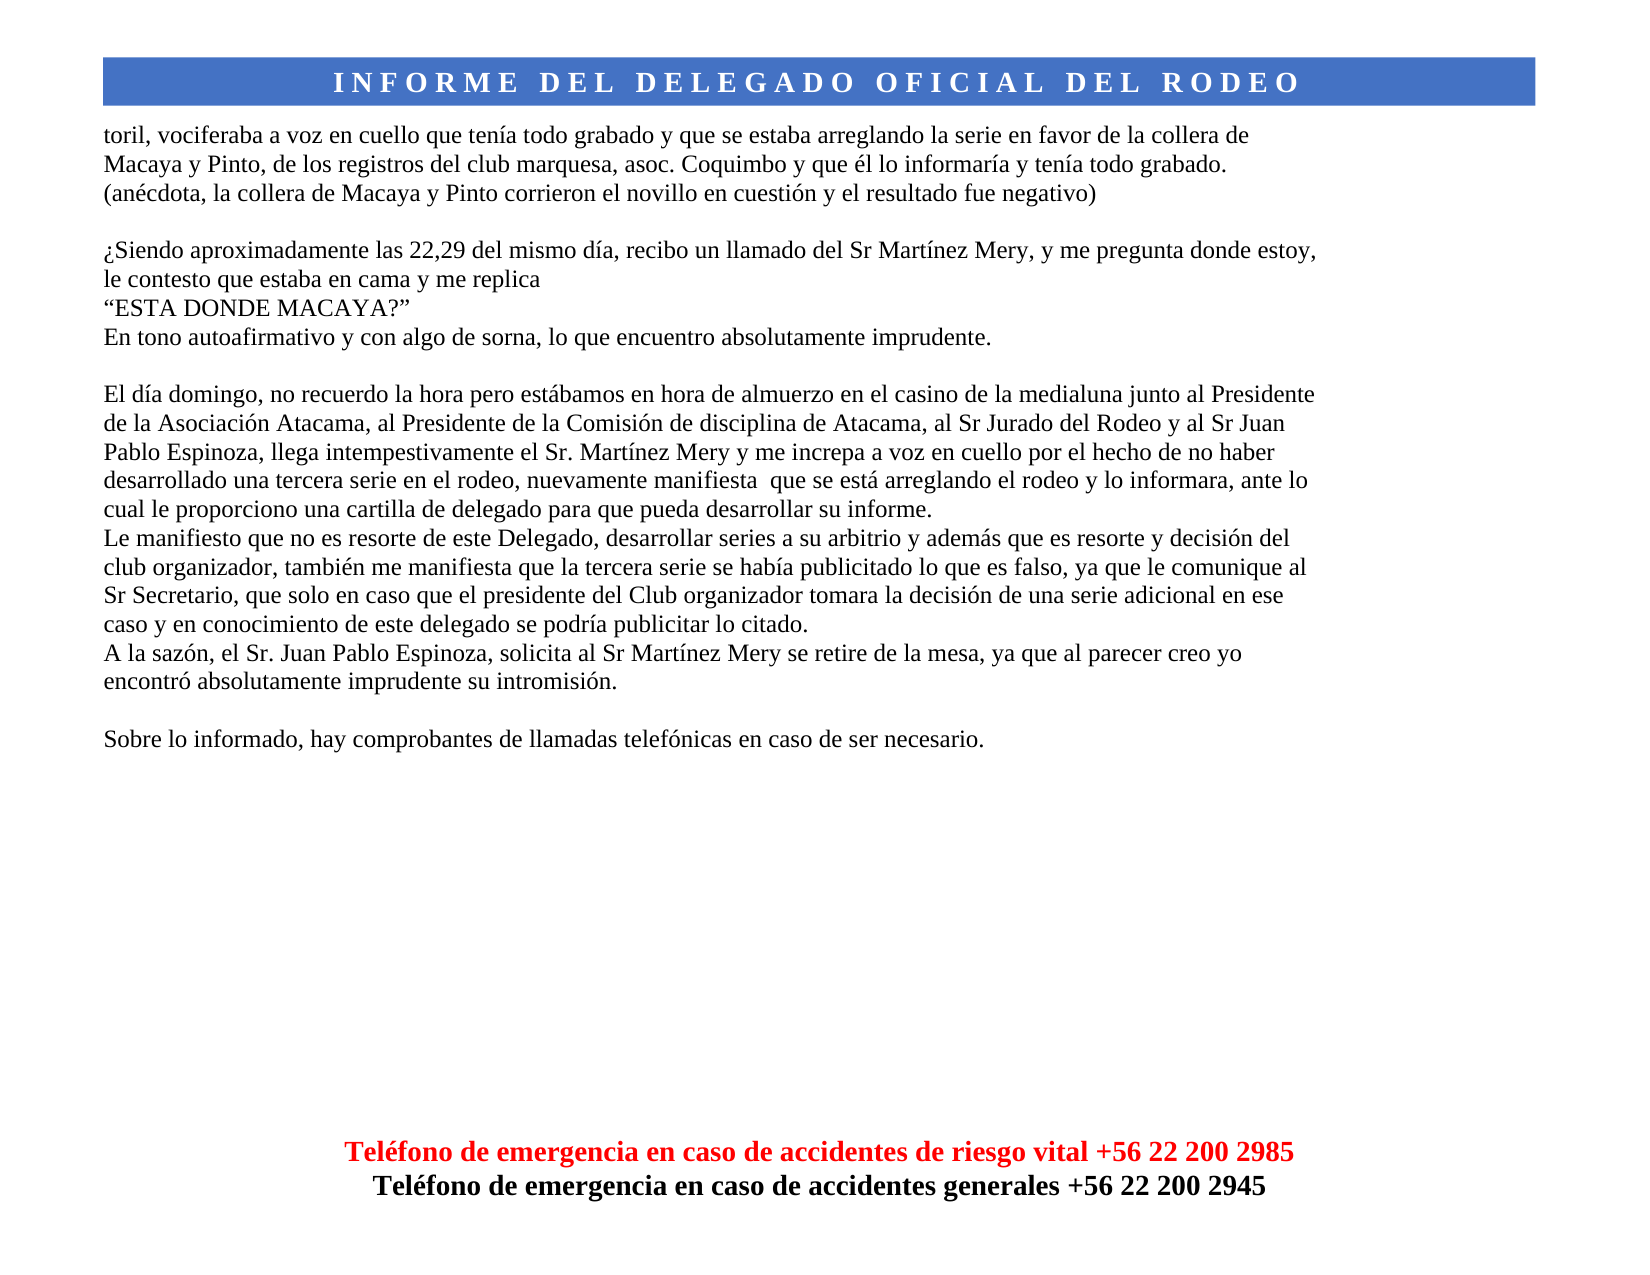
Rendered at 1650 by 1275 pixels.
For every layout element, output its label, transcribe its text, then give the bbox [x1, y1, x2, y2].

text Le manifiesto que no es resorte de este Delegado, desarrollar series a su arbitrio y además que es resorte y decisión del club organizador, también me manifiesta que la tercera serie se había publicitado lo que es falso, ya que le comunique al Sr Secretario, que solo en caso que el presidente del Club organizador tomara la decisión de una serie adicional en ese caso y en conocimiento de este delegado se podría publicitar lo citado. [103, 523, 1329, 638]
text ¿Siendo aproximadamente las 22,29 del mismo día, recibo un llamado del Sr Martínez Mery, y me pregunta donde estoy, le contesto que estaba en cama y me replica [103, 235, 1329, 293]
text “ESTA DONDE MACAYA?” [103, 293, 1329, 322]
text El día domingo, no recuerdo la hora pero estábamos en hora de almuerzo en el casino de la medialuna junto al Presidente de la Asociación Atacama, al Presidente de la Comisión de disciplina de Atacama, al Sr Jurado del Rodeo y al Sr Juan Pablo Espinoza, llega intempestivamente el Sr. Martínez Mery y me increpa a voz en cuello por el hecho de no haber desarrollado una tercera serie en el rodeo, nuevamente manifiesta que se está arreglando el rodeo y lo informara, ante lo cual le proporciono una cartilla de delegado para que pueda desarrollar su informe. [103, 379, 1329, 523]
text Sobre lo informado, hay comprobantes de llamadas telefónicas en caso de ser necesario. [103, 724, 1329, 753]
text A la sazón, el Sr. Juan Pablo Espinoza, solicita al Sr Martínez Mery se retire de la mesa, ya que al parecer creo yo encontró absolutamente imprudente su intromisión. [103, 638, 1329, 695]
text En tono autoafirmativo y con algo de sorna, lo que encuentro absolutamente imprudente. [103, 322, 1329, 350]
